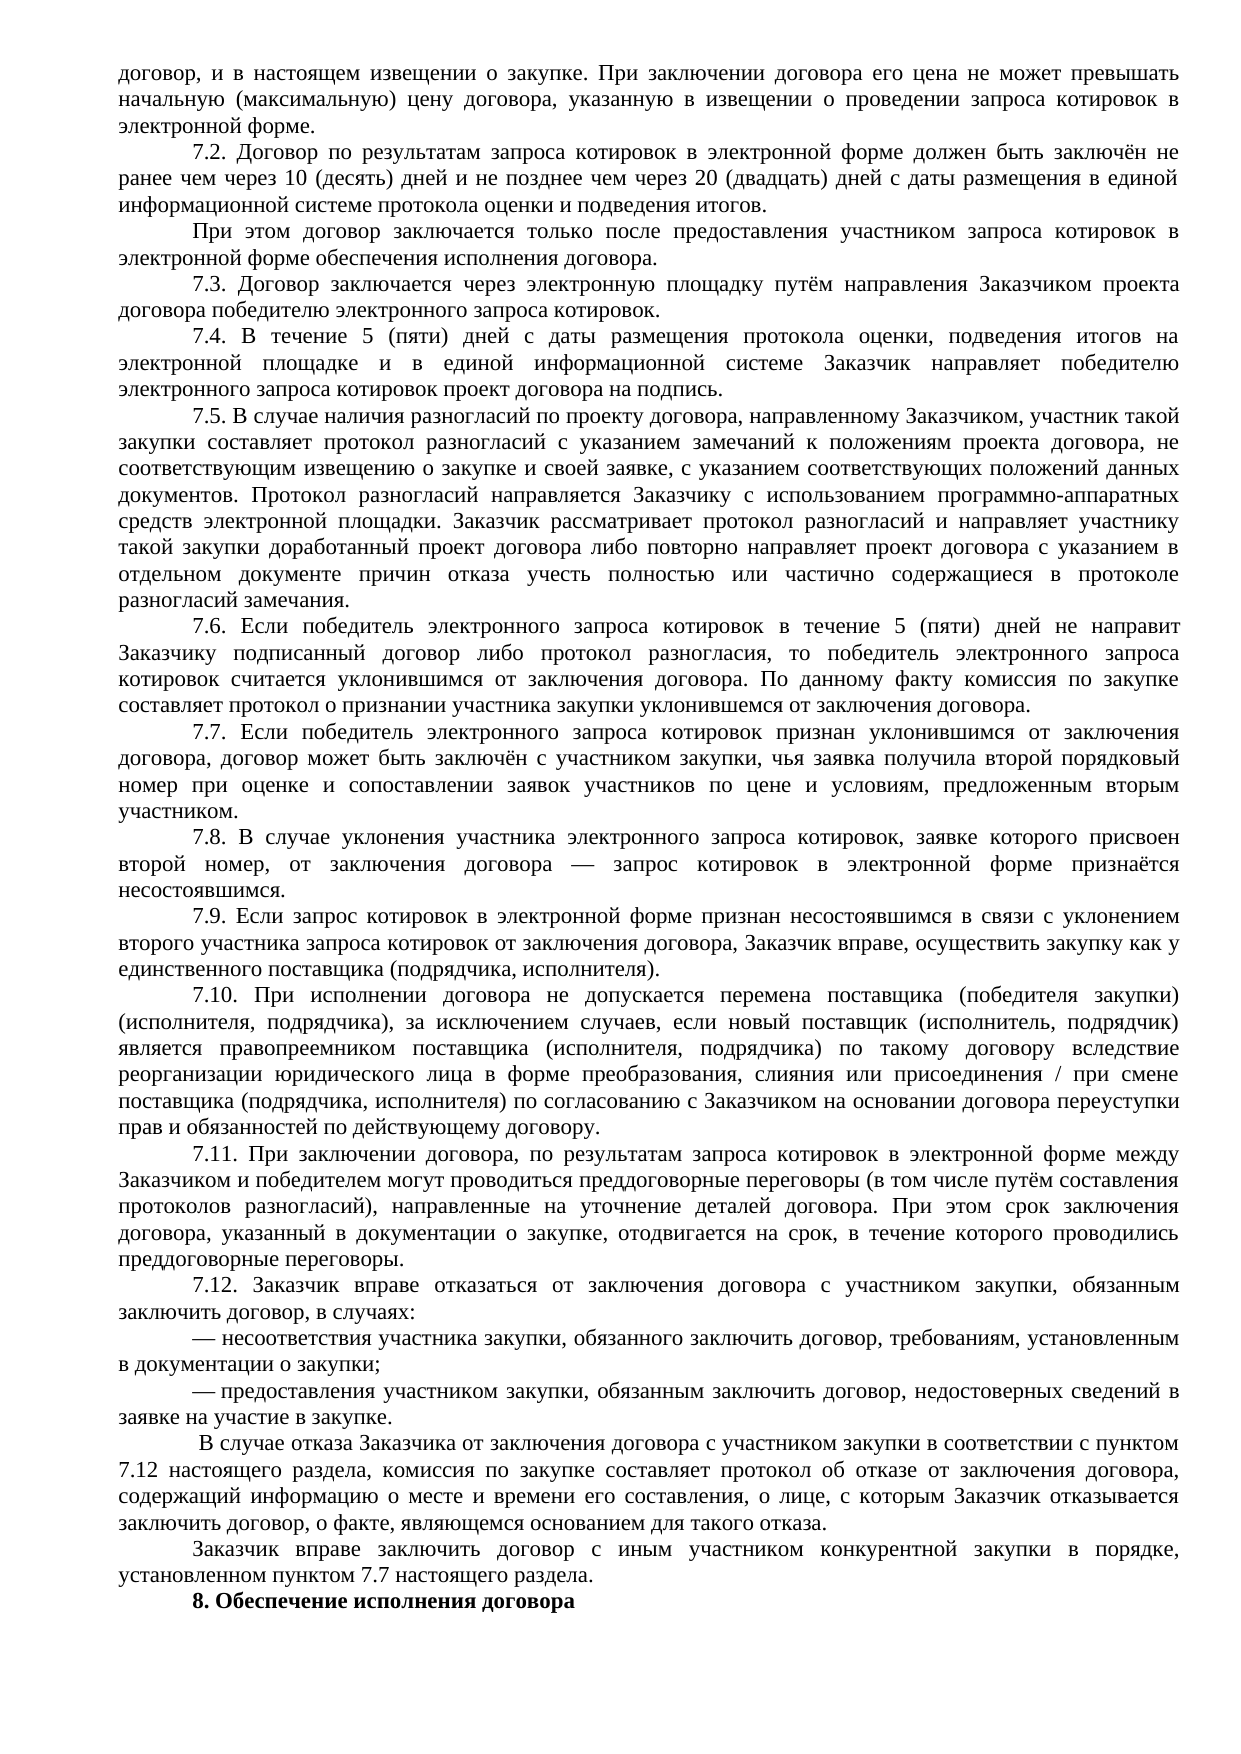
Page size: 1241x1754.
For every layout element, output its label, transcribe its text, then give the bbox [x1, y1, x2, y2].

text 7.2. Договор по результатам запроса котировок в электронной форме должен быть заключён не ранее чем через 10 (десять) дней и не позднее чем через 20 (двадцать) дней с даты размещения в единой информационной системе протокола оценки и подведения итогов. [118, 138, 1181, 217]
text Заказчик вправе заключить договор с иным участником конкурентной закупки в порядке, установленном пунктом 7.7 настоящего раздела. [118, 1535, 1181, 1588]
text — несоответствия участника закупки, обязанного заключить договор, требованиям, установленным в документации о закупки; [118, 1324, 1181, 1377]
text 7.6. Если победитель электронного запроса котировок в течение 5 (пяти) дней не направит Заказчику подписанный договор либо протокол разногласия, то победитель электронного запроса котировок считается уклонившимся от заключения договора. По данному факту комиссия по закупке составляет протокол о признании участника закупки уклонившемся от заключения договора. [118, 612, 1181, 718]
text 7.10. При исполнении договора не допускается перемена поставщика (победителя закупки) (исполнителя, подрядчика), за исключением случаев, если новый поставщик (исполнитель, подрядчик) является правопреемником поставщика (исполнителя, подрядчика) по такому договору вследствие реорганизации юридического лица в форме преобразования, слияния или присоединения / при смене поставщика (подрядчика, исполнителя) по согласованию с Заказчиком на основании договора переуступки прав и обязанностей по действующему договору. [118, 981, 1181, 1139]
text 7.3. Договор заключается через электронную площадку путём направления Заказчиком проекта договора победителю электронного запроса котировок. [118, 270, 1181, 323]
text При этом договор заключается только после предоставления участником запроса котировок в электронной форме обеспечения исполнения договора. [118, 217, 1181, 270]
text 7.11. При заключении договора, по результатам запроса котировок в электронной форме между Заказчиком и победителем могут проводиться преддоговорные переговоры (в том числе путём составления протоколов разногласий), направленные на уточнение деталей договора. При этом срок заключения договора, указанный в документации о закупке, отодвигается на срок, в течение которого проводились преддоговорные переговоры. [118, 1139, 1181, 1271]
text — предоставления участником закупки, обязанным заключить договор, недостоверных сведений в заявке на участие в закупке. [118, 1377, 1181, 1429]
text 7.4. В течение 5 (пяти) дней с даты размещения протокола оценки, подведения итогов на электронной площадке и в единой информационной системе Заказчик направляет победителю электронного запроса котировок проект договора на подпись. [118, 323, 1181, 402]
text 7.12. Заказчик вправе отказаться от заключения договора с участником закупки, обязанным заключить договор, в случаях: [118, 1271, 1181, 1324]
text 7.5. В случае наличия разногласий по проекту договора, направленному Заказчиком, участник такой закупки составляет протокол разногласий с указанием замечаний к положениям проекта договора, не соответствующим извещению о закупке и своей заявке, с указанием соответствующих положений данных документов. Протокол разногласий направляется Заказчику с использованием программно-аппаратных средств электронной площадки. Заказчик рассматривает протокол разногласий и направляет участнику такой закупки доработанный проект договора либо повторно направляет проект договора с указанием в отдельном документе причин отказа учесть полностью или частично содержащиеся в протоколе разногласий замечания. [118, 402, 1181, 612]
text 7.9. Если запрос котировок в электронной форме признан несостоявшимся в связи с уклонением второго участника запроса котировок от заключения договора, Заказчик вправе, осуществить закупку как у единственного поставщика (подрядчика, исполнителя). [118, 902, 1181, 981]
text В случае отказа Заказчика от заключения договора с участником закупки в соответствии с пунктом 7.12 настоящего раздела, комиссия по закупке составляет протокол об отказе от заключения договора, содержащий информацию о месте и времени его составления, о лице, с которым Заказчик отказывается заключить договор, о факте, являющемся основанием для такого отказа. [118, 1429, 1181, 1535]
text 8. Обеспечение исполнения договора [118, 1588, 1181, 1614]
text 7.8. В случае уклонения участника электронного запроса котировок, заявке которого присвоен второй номер, от заключения договора — запрос котировок в электронной форме признаётся несостоявшимся. [118, 823, 1181, 902]
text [118, 59, 1181, 138]
text 7.7. Если победитель электронного запроса котировок признан уклонившимся от заключения договора, договор может быть заключён с участником закупки, чья заявка получила второй порядковый номер при оценке и сопоставлении заявок участников по цене и условиям, предложенным вторым участником. [118, 718, 1181, 823]
